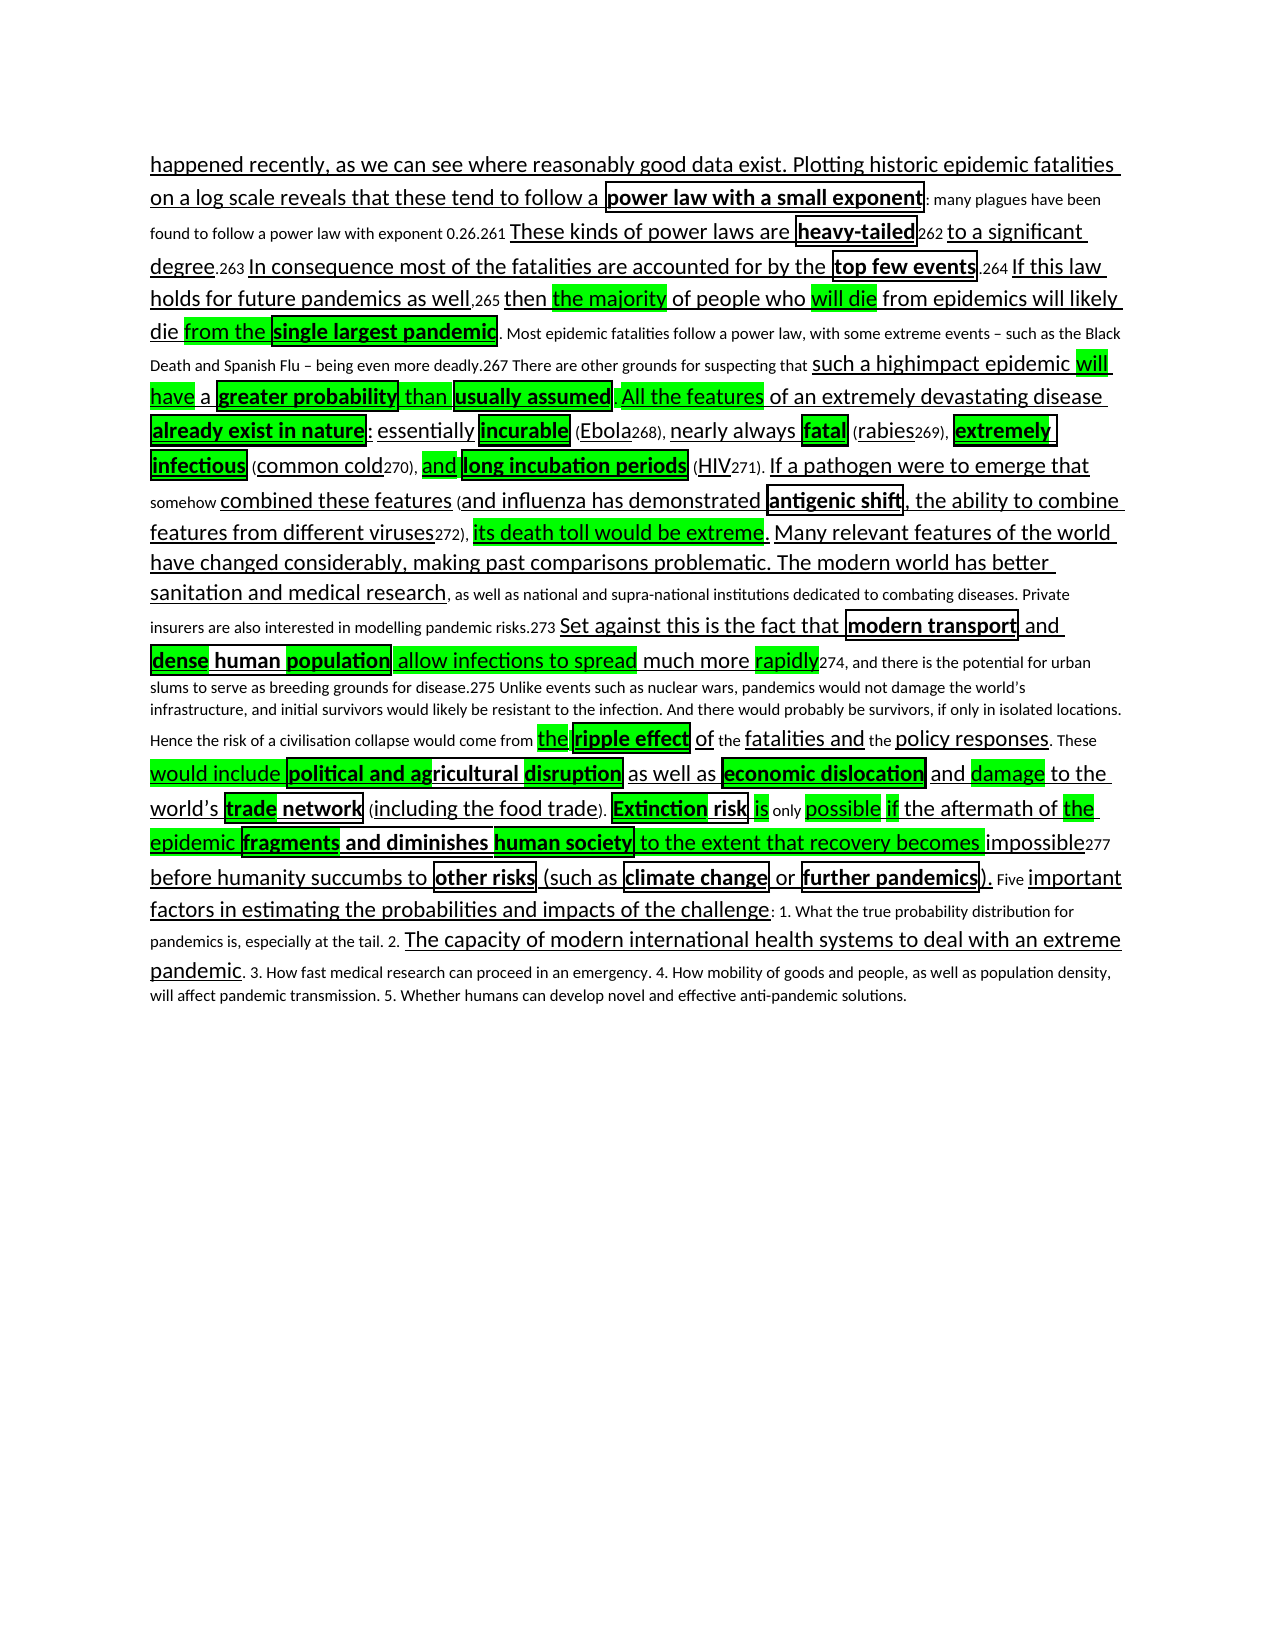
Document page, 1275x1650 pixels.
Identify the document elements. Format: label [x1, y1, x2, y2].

text [150, 150, 1125, 1006]
